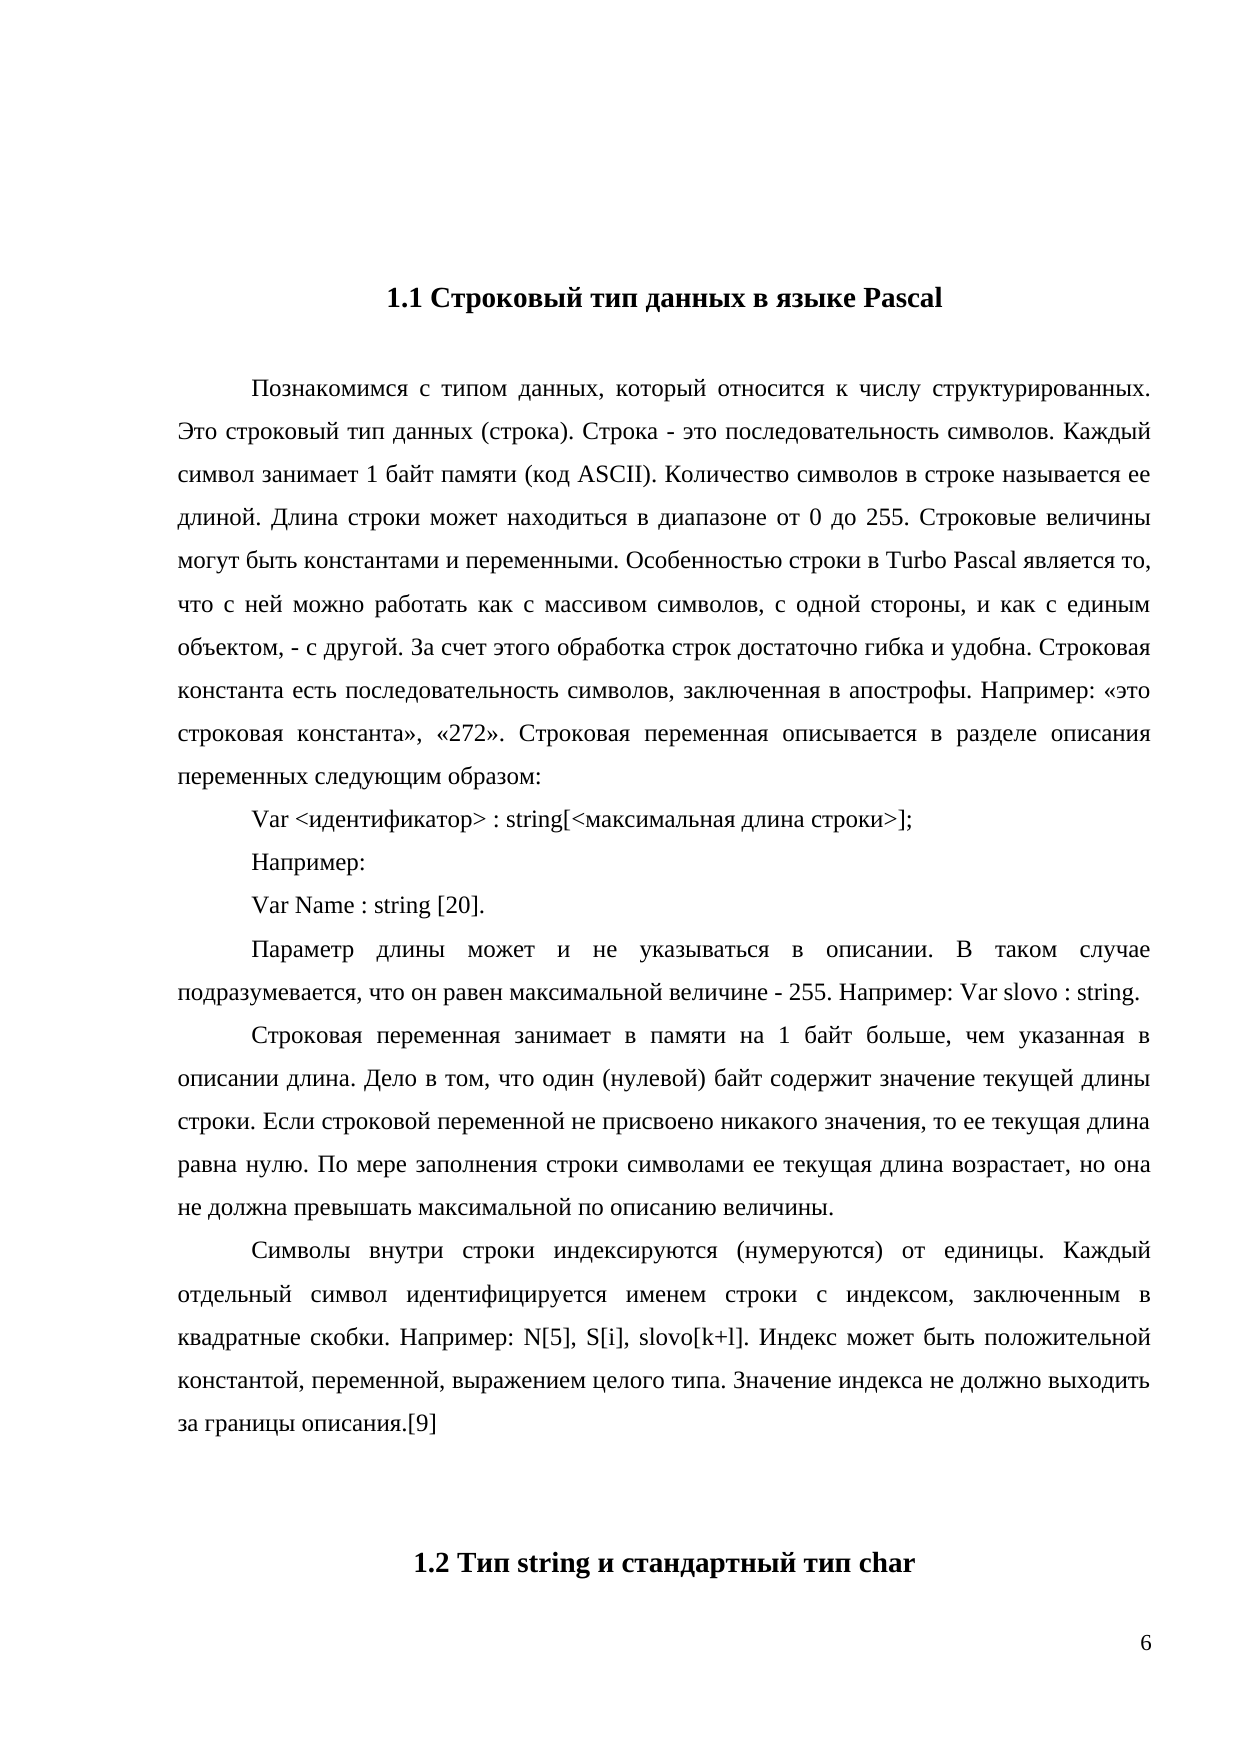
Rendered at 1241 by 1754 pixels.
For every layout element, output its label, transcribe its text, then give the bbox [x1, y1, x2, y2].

subtitle 1.1 Строковый тип данных в языке Pascal [177, 280, 1152, 313]
subtitle 1.2 Тип string и стандартный тип char [177, 1545, 1152, 1578]
text Символы внутри строки индексируются (нумеруются) от единицы. Каждый отдельный символ идентифицируется именем строки с индексом, заключенным в квадратные скобки. Например: N[5], S[i], slovo[k+l]. Индекс может быть положительной константой, переменной, выражением целого типа. Значение индекса не должно выходить за границы описания.[9] [177, 1236, 1152, 1437]
text Var <идентификатор> : string[<максимальная длина строки>]; [177, 804, 1152, 833]
text Познакомимся с типом данных, который относится к числу структурированных. Это строковый тип данных (строка). Строка - это последовательность символов. Каждый символ занимает 1 байт памяти (код ASCII). Количество символов в строке называется ее длиной. Длина строки может находиться в диапазоне от 0 до 255. Строковые величины могут быть константами и переменными. Особенностью строки в Turbo Pascal является то, что с ней можно работать как с массивом символов, с одной стороны, и как с единым объектом, - с другой. За счет этого обработка строк достаточно гибка и удобна. Строковая константа есть последовательность символов, заключенная в апострофы. Например: «это строковая константа», «272». Строковая переменная описывается в разделе описания переменных следующим образом: [177, 373, 1152, 790]
text Var Name : string [20]. [177, 891, 1152, 919]
text Строковая переменная занимает в памяти на 1 байт больше, чем указанная в описании длина. Дело в том, что один (нулевой) байт содержит значение текущей длины строки. Если строковой переменной не присвоено никакого значения, то ее текущая длина равна нулю. По мере заполнения строки символами ее текущая длина возрастает, но она не должна превышать максимальной по описанию величины. [177, 1020, 1152, 1221]
text Параметр длины может и не указываться в описании. В таком случае подразумевается, что он равен максимальной величине - 255. Например: Var slovo : string. [177, 934, 1152, 1006]
text Например: [177, 847, 1152, 876]
